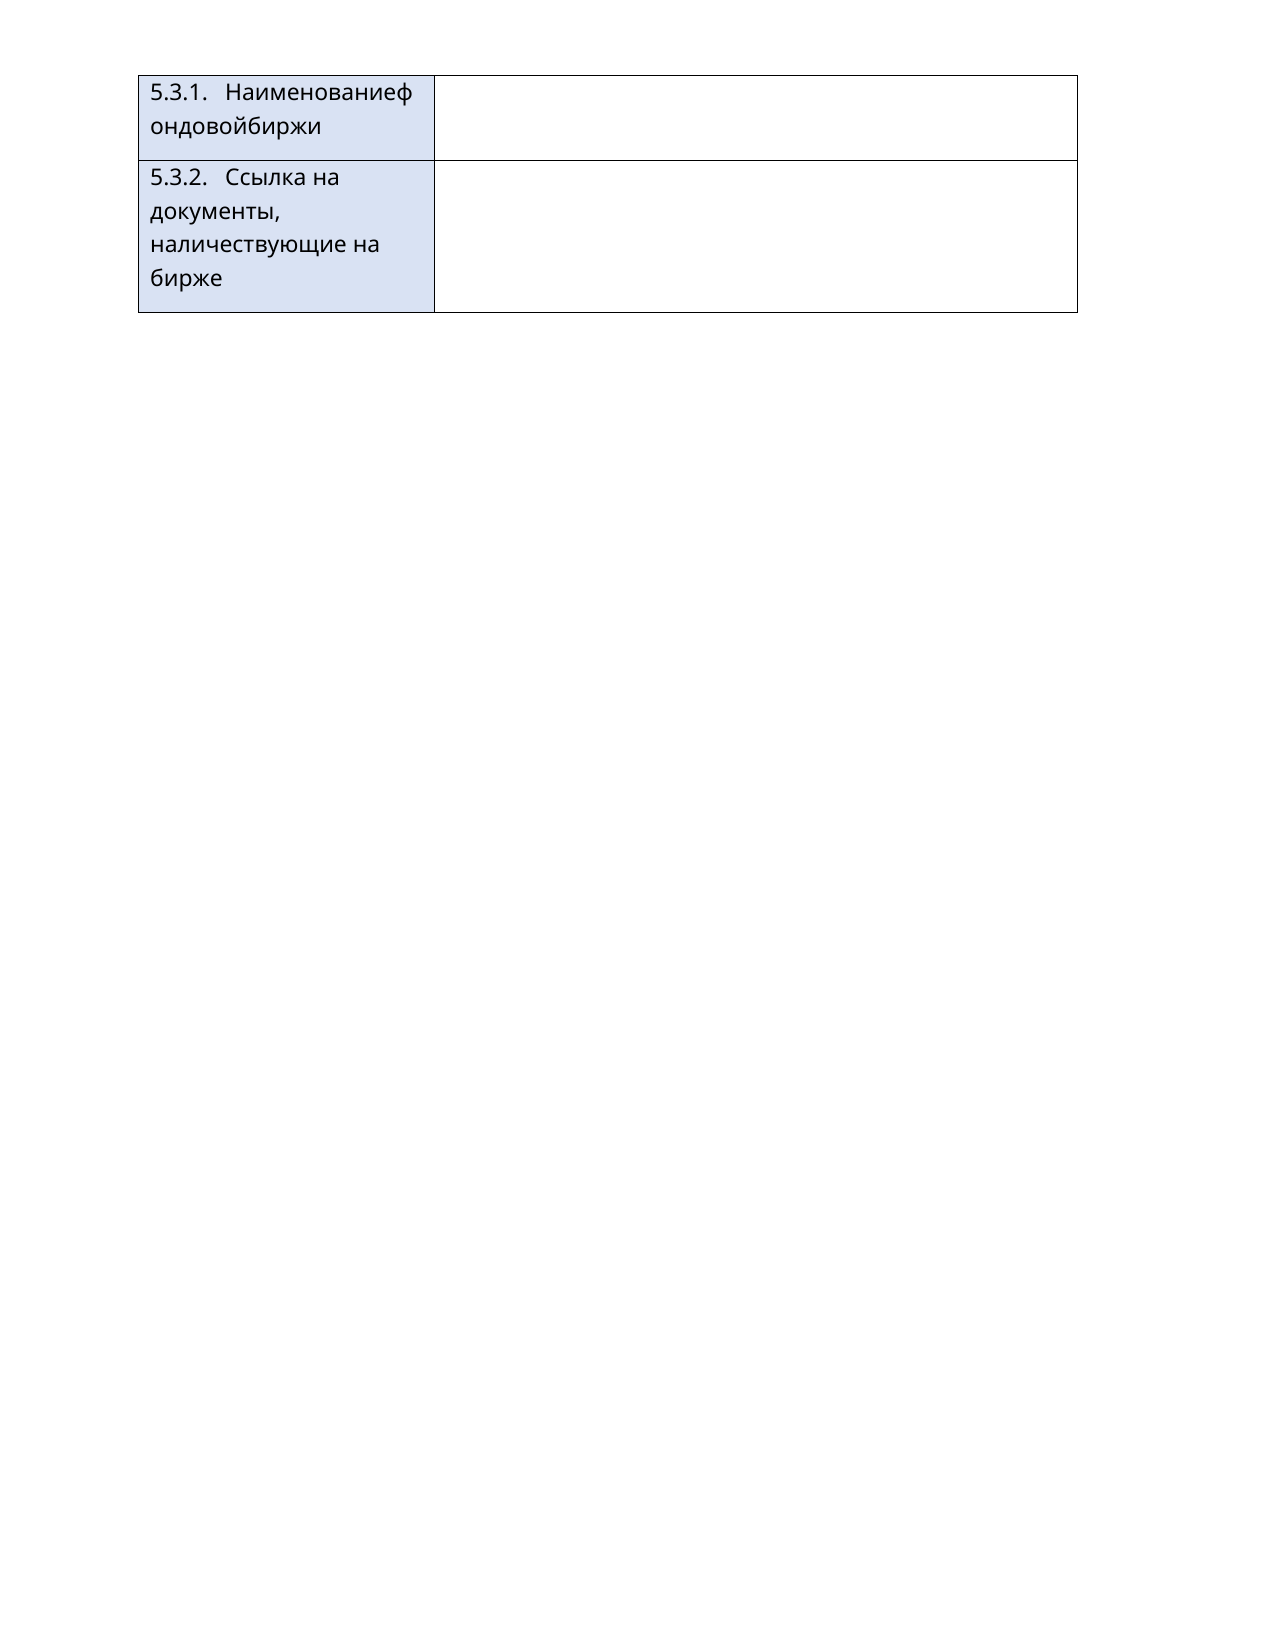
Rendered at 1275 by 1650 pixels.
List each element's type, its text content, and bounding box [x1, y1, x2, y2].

table_header Наименованиефондовойбиржи [139, 76, 434, 160]
table_header [435, 76, 1077, 160]
table_cell [435, 161, 1077, 312]
table_cell Ссылка на документы, наличествующие на бирже [139, 161, 434, 312]
